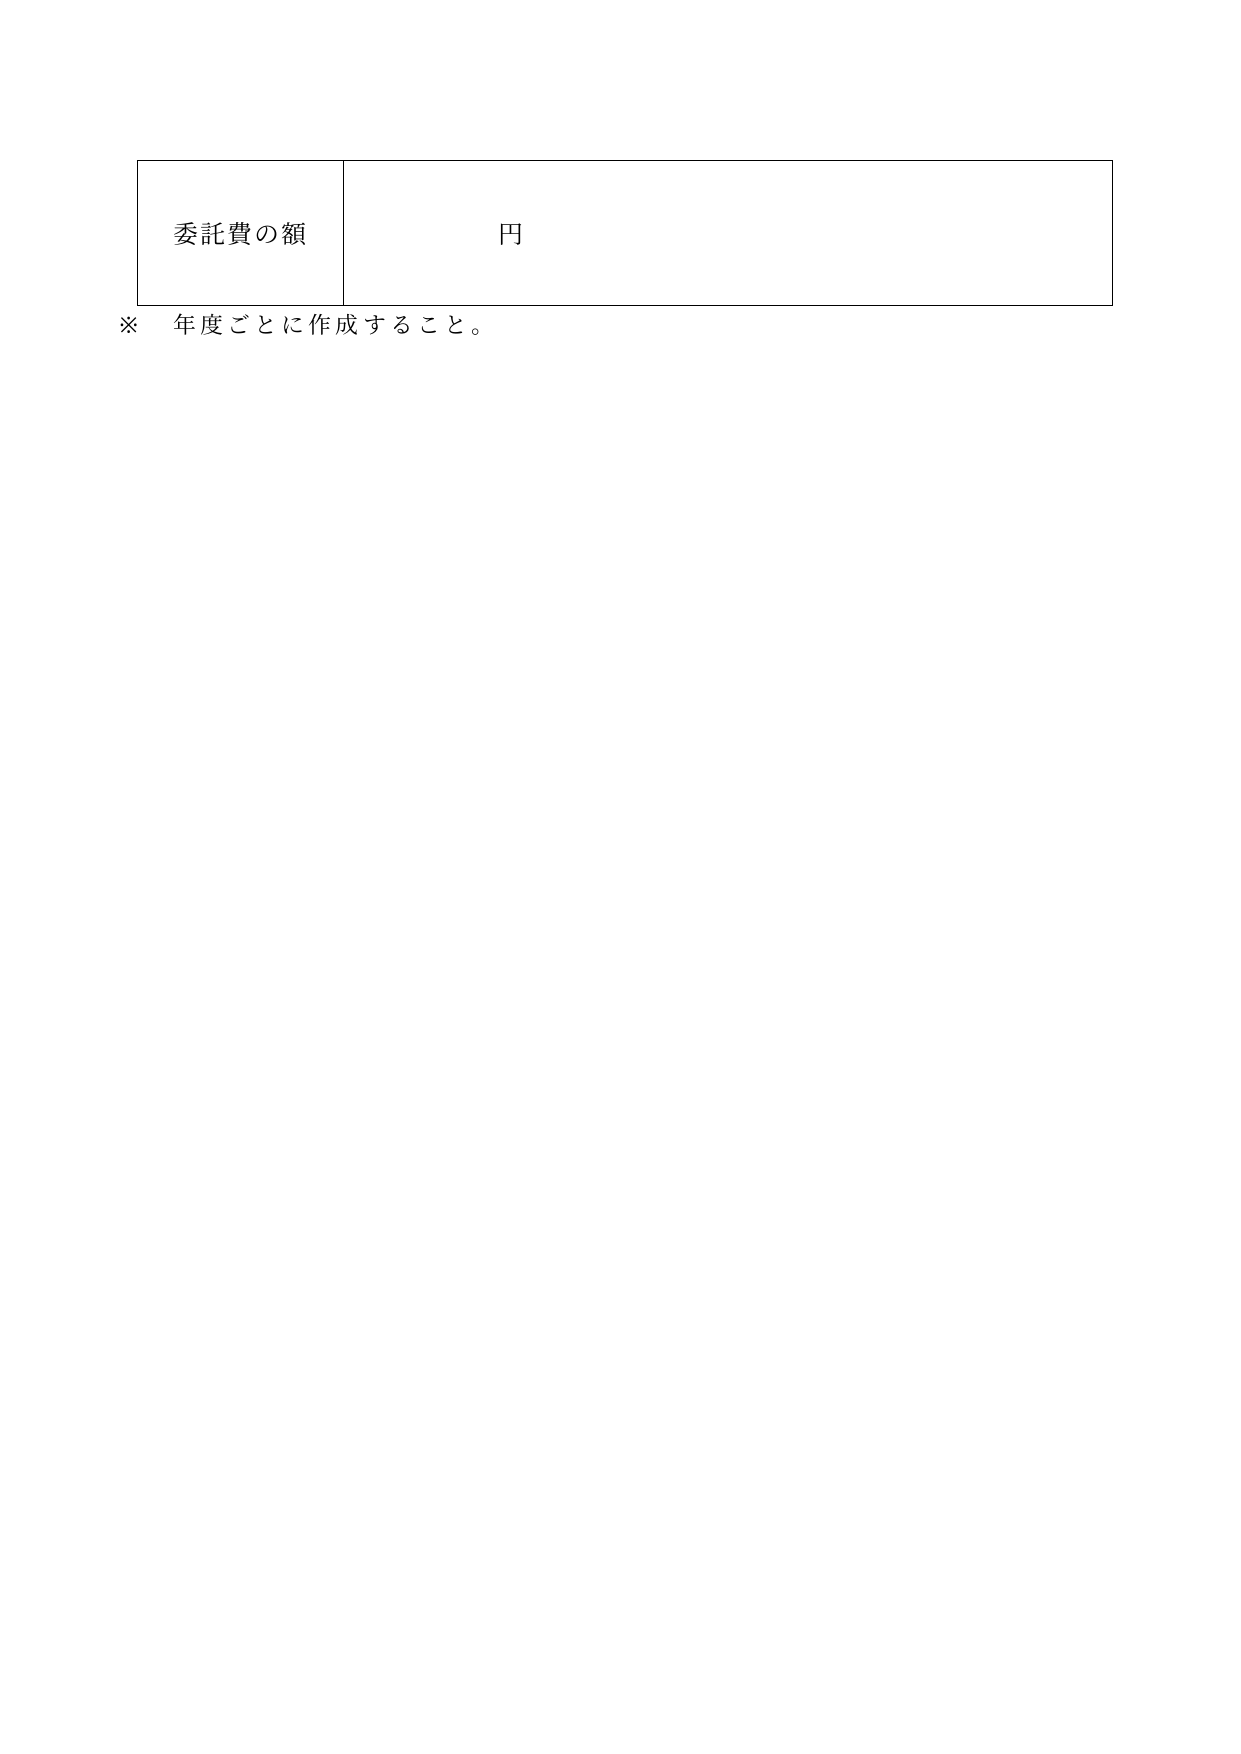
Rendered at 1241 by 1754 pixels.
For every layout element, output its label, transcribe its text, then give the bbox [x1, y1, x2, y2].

table_cell 円 [344, 161, 1112, 305]
text ※ 年度ごとに作成すること。 [119, 306, 1121, 342]
table_cell 委託費の額 [138, 161, 343, 305]
